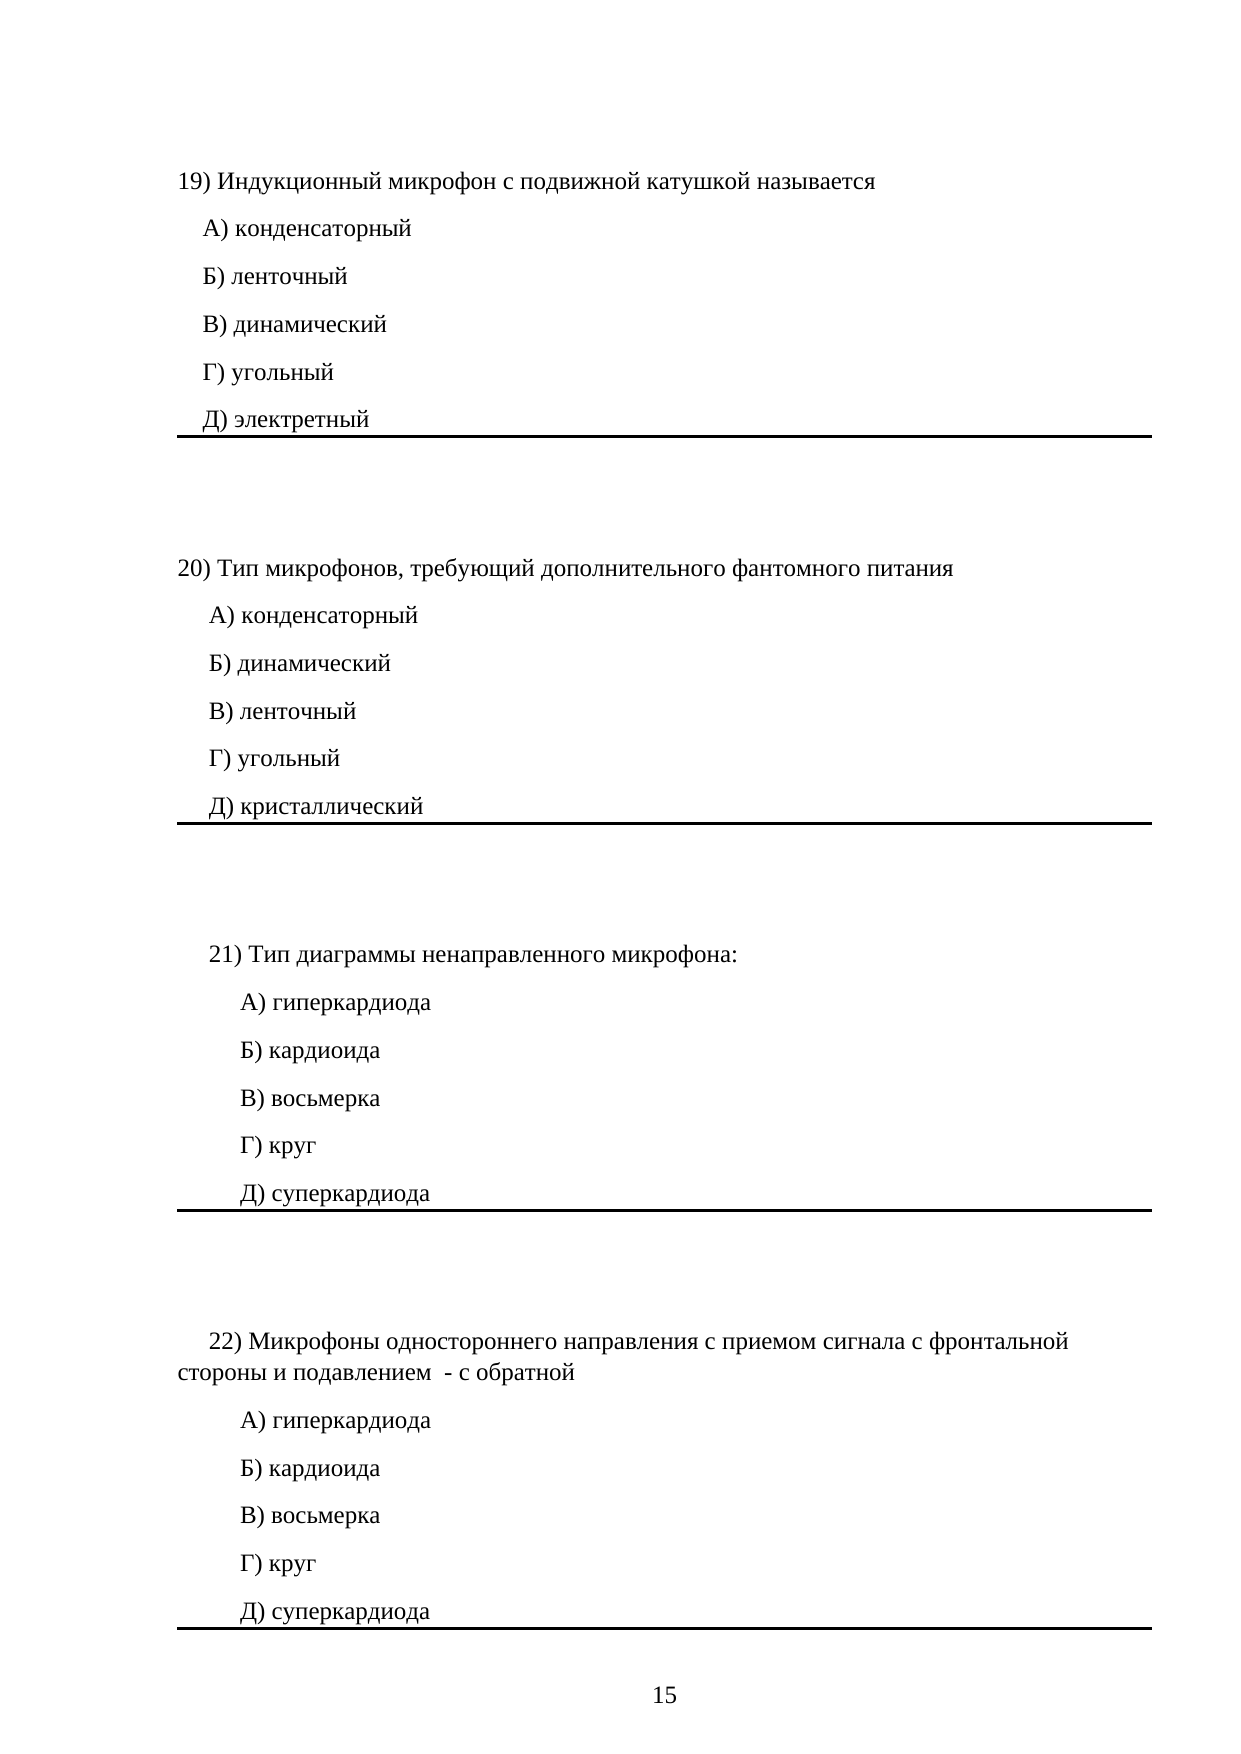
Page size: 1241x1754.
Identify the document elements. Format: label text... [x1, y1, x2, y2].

text Г) угольный [177, 357, 1152, 385]
text Б) кардиоида [177, 1035, 1152, 1064]
text Д) электретный [177, 404, 1152, 435]
text Д) суперкардиода [177, 1178, 1152, 1209]
text 19) Индукционный микрофон с подвижной катушкой называется [177, 166, 1152, 194]
text А) конденсаторный [177, 213, 1152, 242]
text А) гиперкардиода [177, 987, 1152, 1016]
text 21) Тип диаграммы ненаправленного микрофона: [177, 939, 1152, 968]
text Д) кристаллический [177, 791, 1152, 822]
text Г) угольный [177, 743, 1152, 772]
text Г) круг [177, 1548, 1152, 1577]
text В) восьмерка [177, 1083, 1152, 1111]
text В) динамический [177, 309, 1152, 338]
text 20) Тип микрофонов, требующий дополнительного фантомного питания [177, 553, 1152, 581]
text В) восьмерка [177, 1501, 1152, 1529]
text Б) ленточный [177, 261, 1152, 290]
text А) гиперкардиода [177, 1405, 1152, 1434]
text Б) динамический [177, 648, 1152, 677]
text В) ленточный [177, 696, 1152, 724]
text Г) круг [177, 1130, 1152, 1159]
text 22) Микрофоны одностороннего направления с приемом сигнала с фронтальной стороны и подавлением - с обратной [177, 1326, 1152, 1386]
text А) конденсаторный [177, 600, 1152, 629]
text Д) суперкардиода [177, 1596, 1152, 1627]
text Б) кардиоида [177, 1453, 1152, 1482]
